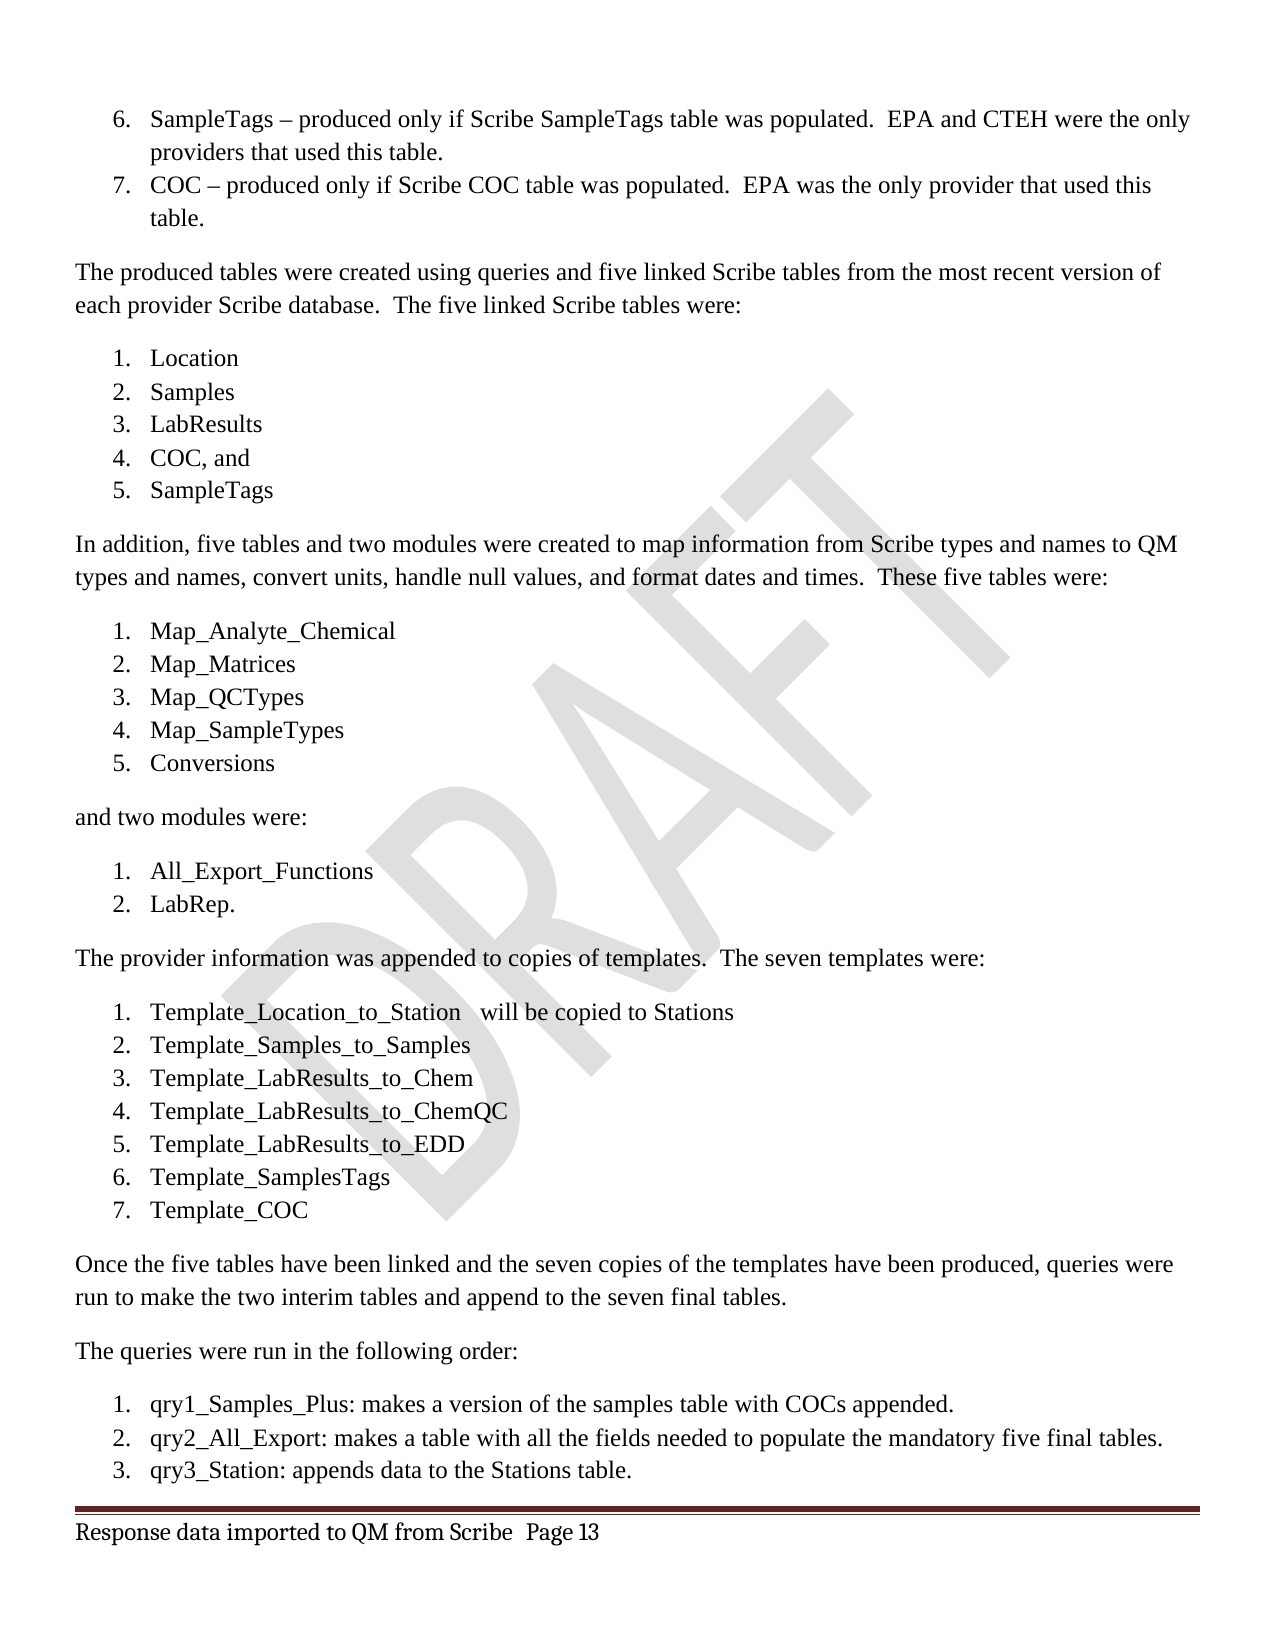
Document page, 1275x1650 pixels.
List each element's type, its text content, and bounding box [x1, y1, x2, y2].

list LabRep. [112, 889, 1200, 918]
list qry3_Station: appends data to the Stations table. [112, 1456, 1200, 1484]
text The queries were run in the following order: [75, 1336, 1200, 1364]
list All_Export_Functions [112, 856, 1200, 885]
list SampleTags – produced only if Scribe SampleTags table was populated. EPA and CTEH were the only providers that used this table. [112, 104, 1200, 166]
list Map_Analyte_Chemical [112, 616, 1200, 645]
text The produced tables were created using queries and five linked Scribe tables from the most recent version of each provider Scribe database. The five linked Scribe tables were: [75, 257, 1200, 318]
list Map_Matrices [112, 649, 1200, 678]
list Template_COC [112, 1195, 1200, 1224]
text In addition, five tables and two modules were created to map information from Scribe types and names to QM types and names, convert units, handle null values, and format dates and times. These five tables were: [75, 529, 1200, 591]
text The provider information was appended to copies of templates. The seven templates were: [75, 943, 1200, 972]
list Map_SampleTypes [112, 715, 1200, 744]
list Template_LabResults_to_ChemQC [112, 1096, 1200, 1125]
text Once the five tables have been linked and the seven copies of the templates have been produced, queries were run to make the two interim tables and append to the seven final tables. [75, 1249, 1200, 1311]
list Template_LabResults_to_EDD [112, 1129, 1200, 1158]
text and two modules were: [75, 802, 1200, 831]
list Template_SamplesTags [112, 1162, 1200, 1191]
list Template_Location_to_Station will be copied to Stations [112, 997, 1200, 1026]
list Conversions [112, 748, 1200, 777]
list COC, and [112, 443, 1200, 471]
list Samples [112, 377, 1200, 405]
list Template_LabResults_to_Chem [112, 1063, 1200, 1092]
list COC – produced only if Scribe COC table was populated. EPA was the only provider that used this table. [112, 170, 1200, 232]
list qry1_Samples_Plus: makes a version of the samples table with COCs appended. [112, 1389, 1200, 1418]
list Map_QCTypes [112, 682, 1200, 711]
list SampleTags [112, 476, 1200, 504]
list Template_Samples_to_Samples [112, 1030, 1200, 1059]
list qry2_All_Export: makes a table with all the fields needed to populate the mandatory five final tables. [112, 1423, 1200, 1451]
list LabResults [112, 409, 1200, 438]
list Location [112, 343, 1200, 372]
